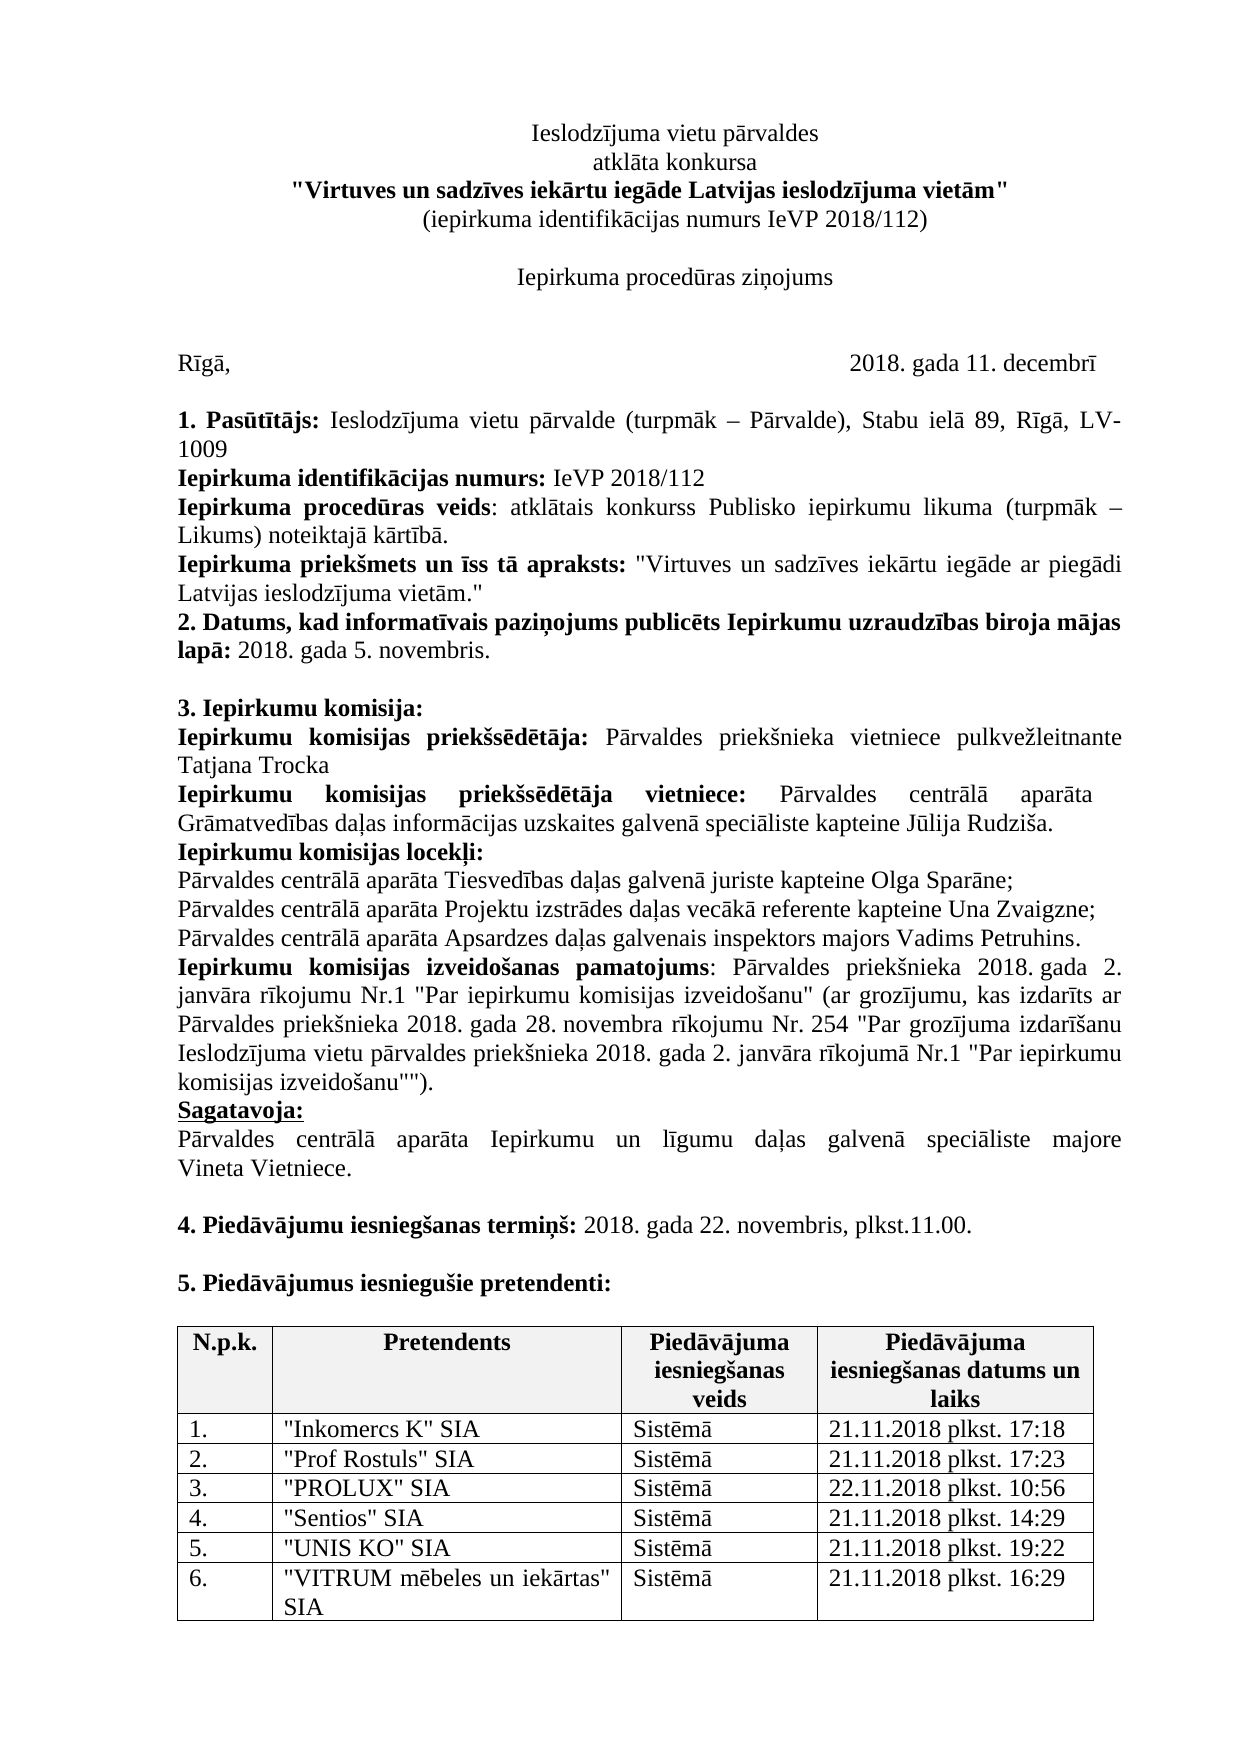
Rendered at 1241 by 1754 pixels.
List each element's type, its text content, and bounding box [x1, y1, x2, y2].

text Pārvaldes centrālā aparāta Projektu izstrādes daļas vecākā referente kapteine Una Zvaigzne; [177, 894, 1172, 923]
table_cell 2. [178, 1444, 272, 1472]
table_cell 21.11.2018 plkst. 14:29 [818, 1503, 1093, 1532]
text Iepirkumu komisijas priekšsēdētāja: Pārvaldes priekšnieka vietniece pulkvežleitnante Tatjana Trocka [177, 722, 1122, 779]
table_cell Sistēmā [622, 1474, 817, 1502]
text 4. Piedāvājumu iesniegšanas termiņš: 2018. gada 22. novembris, plkst.11.00. [177, 1211, 1172, 1239]
table_cell 21.11.2018 plkst. 17:18 [818, 1414, 1093, 1443]
text Iepirkuma priekšmets un īss tā apraksts: "Virtuves un sadzīves iekārtu iegāde ar piegādi Latvijas ieslodzījuma vietām." [177, 549, 1122, 607]
text 2. Datums, kad informatīvais paziņojums publicēts Iepirkumu uzraudzības biroja mājas lapā: 2018. gada 5. novembris. [177, 607, 1122, 664]
text Rīgā, 2018. gada 11. decembrī [177, 348, 1172, 377]
text atklāta konkursa [177, 147, 1172, 176]
text Pārvaldes centrālā aparāta Iepirkumu un līgumu daļas galvenā speciāliste majore Vineta Vietniece. [177, 1124, 1122, 1182]
text 5. Piedāvājumus iesniegušie pretendenti: [177, 1268, 1187, 1297]
table_cell 3. [178, 1474, 272, 1502]
table_cell 5. [178, 1533, 272, 1562]
table_cell Sistēmā [622, 1414, 817, 1443]
table_header Piedāvājuma iesniegšanas datums un laiks [818, 1327, 1093, 1413]
table_cell 21.11.2018 plkst. 19:22 [818, 1533, 1093, 1562]
text Pārvaldes centrālā aparāta Tiesvedības daļas galvenā juriste kapteine Olga Sparāne; [177, 866, 1172, 894]
text Iepirkuma procedūras ziņojums [177, 262, 1172, 291]
table_cell 21.11.2018 plkst. 16:29 [818, 1563, 1093, 1620]
text Iepirkuma identifikācijas numurs: IeVP 2018/112 [177, 463, 1172, 492]
table_cell Sistēmā [622, 1444, 817, 1472]
table_cell "UNIS KO" SIA [273, 1533, 621, 1562]
table_cell 1. [178, 1414, 272, 1443]
text (iepirkuma identifikācijas numurs IeVP 2018/112) [177, 204, 1172, 233]
table_header N.p.k. [178, 1327, 272, 1413]
text Iepirkumu komisijas izveidošanas pamatojums: Pārvaldes priekšnieka 2018. gada 2. janvāra rīkojumu Nr.1 "Par iepirkumu komisijas izveidošanu" (ar grozījumu, kas izdarīts ar Pārvaldes priekšnieka 2018. gada 28. novembra rīkojumu Nr. 254 "Par grozījuma izdarīšanu Ieslodzījuma vietu pārvaldes priekšnieka 2018. gada 2. janvāra rīkojumā Nr.1 "Par iepirkumu komisijas izveidošanu""). [177, 952, 1122, 1096]
text Iepirkumu komisijas priekšsēdētāja vietniece: Pārvaldes centrālā aparāta Grāmatvedības daļas informācijas uzskaites galvenā speciāliste kapteine Jūlija Rudziša. [177, 779, 1093, 837]
table_cell Sistēmā [622, 1503, 817, 1532]
text Iepirkuma procedūras veids: atklātais konkurss Publisko iepirkumu likuma (turpmāk – Likums) noteiktajā kārtībā. [177, 492, 1122, 549]
table_cell 22.11.2018 plkst. 10:56 [818, 1474, 1093, 1502]
table_cell Sistēmā [622, 1533, 817, 1562]
text Iepirkumu komisijas locekļi: [177, 837, 1093, 866]
text Ieslodzījuma vietu pārvaldes [177, 118, 1172, 147]
table_cell "Prof Rostuls" SIA [273, 1444, 621, 1472]
table_cell "VITRUM mēbeles un iekārtas" SIA [273, 1563, 621, 1620]
table_cell "Sentios" SIA [273, 1503, 621, 1532]
table_cell Sistēmā [622, 1563, 817, 1620]
text Pārvaldes centrālā aparāta Apsardzes daļas galvenais inspektors majors Vadims Petruhins. [177, 923, 1172, 952]
text "Virtuves un sadzīves iekārtu iegāde Latvijas ieslodzījuma vietām" [177, 176, 1122, 204]
table_cell "Inkomercs K" SIA [273, 1414, 621, 1443]
text 3. Iepirkumu komisija: [177, 693, 1172, 722]
text 1. Pasūtītājs: Ieslodzījuma vietu pārvalde (turpmāk – Pārvalde), Stabu ielā 89, Rīgā, LV-1009 [177, 406, 1122, 463]
table_cell "PROLUX" SIA [273, 1474, 621, 1502]
table_cell 21.11.2018 plkst. 17:23 [818, 1444, 1093, 1472]
table_header Piedāvājuma iesniegšanas veids [622, 1327, 817, 1413]
table_cell 6. [178, 1563, 272, 1620]
table_cell 4. [178, 1503, 272, 1532]
text Sagatavoja: [177, 1096, 1088, 1124]
table_header Pretendents [273, 1327, 621, 1413]
